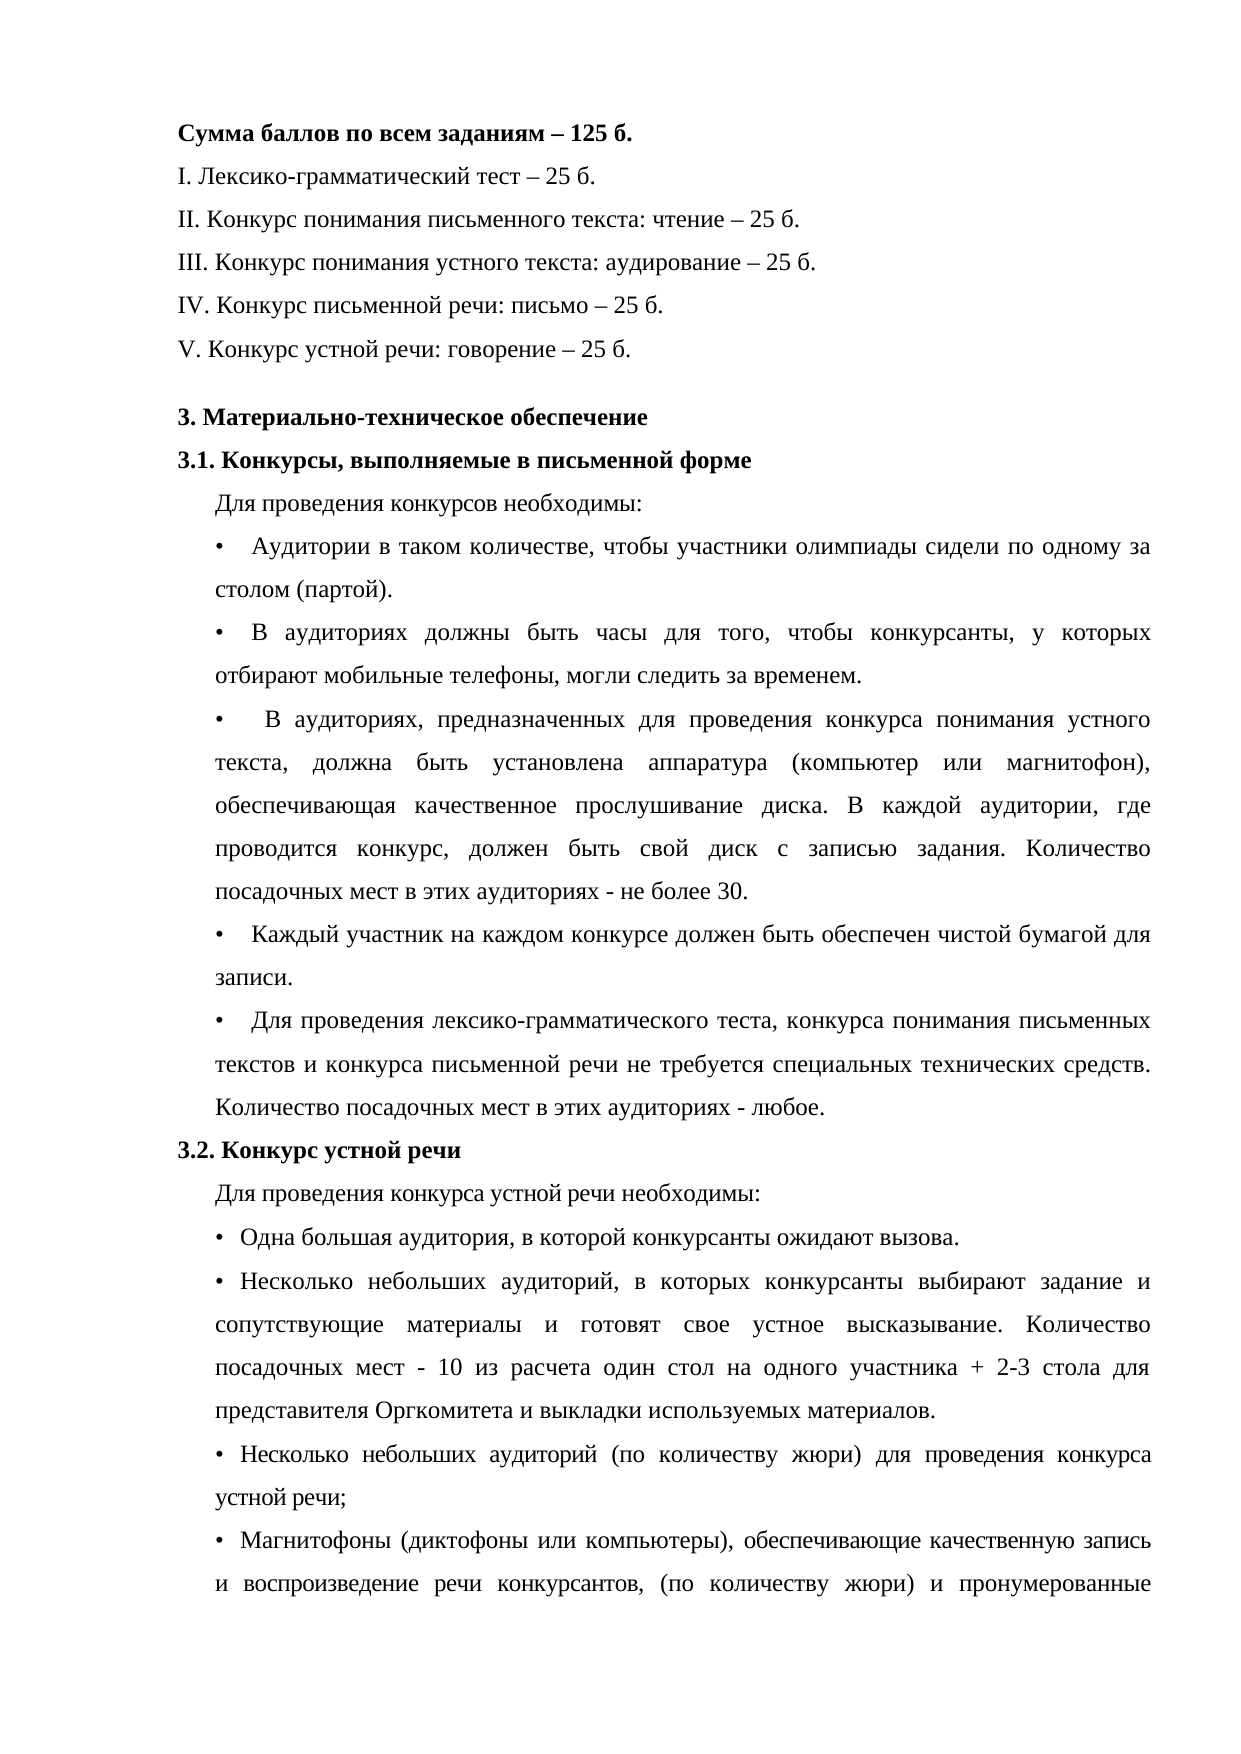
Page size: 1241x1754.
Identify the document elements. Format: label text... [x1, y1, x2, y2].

list Несколько небольших аудиторий (по количеству жюри) для проведения конкурса устной речи; [215, 1439, 1152, 1511]
text II. Конкурс понимания письменного текста: чтение – 25 б. [177, 204, 1152, 233]
text III. Конкурс понимания устного текста: аудирование – 25 б. [177, 247, 1152, 276]
text 3.1. Конкурсы, выполняемые в письменной форме [177, 445, 1152, 474]
text Для проведения конкурса устной речи необходимы: [177, 1178, 1152, 1207]
list В аудиториях должны быть часы для того, чтобы конкурсанты, у которых отбирают мобильные телефоны, могли следить за временем. [215, 617, 1152, 689]
list Каждый участник на каждом конкурсе должен быть обеспечен чистой бумагой для записи. [215, 919, 1152, 991]
list В аудиториях, предназначенных для проведения конкурса понимания устного текста, должна быть установлена аппаратура (компьютер или магнитофон), обеспечивающая качественное прослушивание диска. В каждой аудитории, где проводится конкурс, должен быть свой диск с записью задания. Количество посадочных мест в этих аудиториях - не более 30. [215, 704, 1152, 905]
list Несколько небольших аудиторий, в которых конкурсанты выбирают задание и сопутствующие материалы и готовят свое устное высказывание. Количество посадочных мест - 10 из расчета один стол на одного участника + 2-3 стола для представителя Оргкомитета и выкладки используемых материалов. [215, 1266, 1152, 1424]
text 3. Материально-техническое обеспечение [177, 402, 1152, 431]
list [215, 1525, 1152, 1597]
list Аудитории в таком количестве, чтобы участники олимпиады сидели по одному за столом (партой). [215, 531, 1152, 603]
text 3.2. Конкурс устной речи [177, 1135, 1152, 1164]
list Одна большая аудитория, в которой конкурсанты ожидают вызова. [215, 1222, 1152, 1251]
text Сумма баллов по всем заданиям – 125 б. [177, 118, 1152, 147]
text Для проведения конкурсов необходимы: [177, 488, 1152, 517]
text V. Конкурс устной речи: говорение – 25 б. [177, 334, 1152, 362]
list Для проведения лексико-грамматического теста, конкурса понимания письменных текстов и конкурса письменной речи не требуется специальных технических средств. Количество посадочных мест в этих аудиториях - любое. [215, 1006, 1152, 1121]
text IV. Конкурс письменной речи: письмо – 25 б. [177, 291, 1152, 319]
text I. Лексико-грамматический тест – 25 б. [177, 161, 1152, 190]
